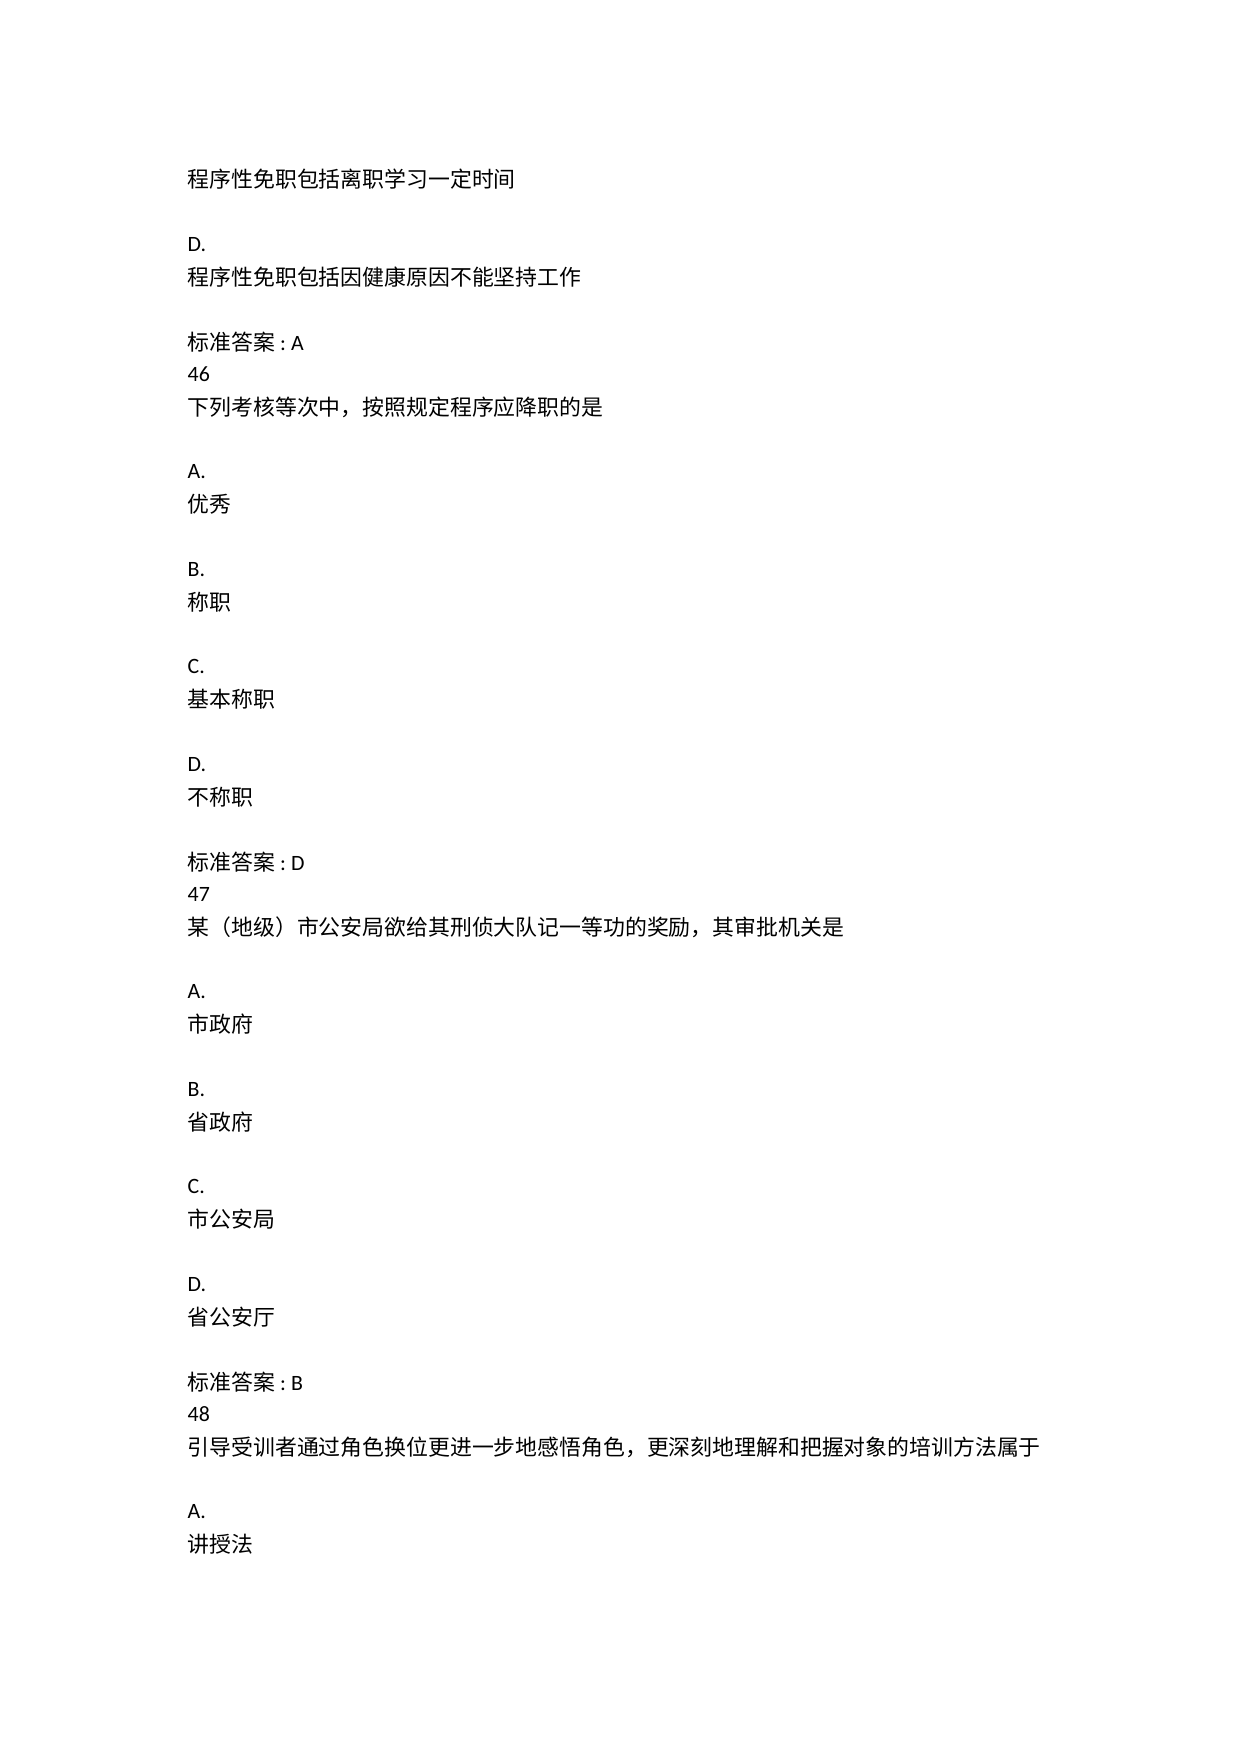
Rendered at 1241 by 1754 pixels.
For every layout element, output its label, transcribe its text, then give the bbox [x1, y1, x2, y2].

text A. [187, 454, 1053, 487]
text 48 [187, 1397, 1053, 1429]
text 程序性免职包括离职学习一定时间 [187, 162, 1053, 194]
text D. [187, 747, 1053, 779]
text D. [187, 1267, 1053, 1299]
text 省公安厅 [187, 1299, 1053, 1332]
text B. [187, 1072, 1053, 1104]
text 标准答案 : A [187, 324, 1053, 357]
text 省政府 [187, 1104, 1053, 1137]
text 46 [187, 357, 1053, 389]
text A. [187, 974, 1053, 1007]
text 基本称职 [187, 682, 1053, 714]
text 标准答案 : B [187, 1364, 1053, 1397]
text 市公安局 [187, 1202, 1053, 1234]
text 47 [187, 877, 1053, 909]
text C. [187, 1169, 1053, 1202]
text 某（地级）市公安局欲给其刑侦大队记一等功的奖励，其审批机关是 [187, 909, 1053, 942]
text C. [187, 649, 1053, 682]
text 称职 [187, 584, 1053, 617]
text 优秀 [187, 487, 1053, 519]
text A. [187, 1494, 1053, 1527]
text 标准答案 : D [187, 844, 1053, 877]
text 不称职 [187, 779, 1053, 812]
text 讲授法 [187, 1527, 1053, 1559]
text 下列考核等次中，按照规定程序应降职的是 [187, 389, 1053, 422]
text B. [187, 552, 1053, 584]
text D. [187, 227, 1053, 259]
text 程序性免职包括因健康原因不能坚持工作 [187, 259, 1053, 292]
text 市政府 [187, 1007, 1053, 1039]
text 引导受训者通过角色换位更进一步地感悟角色，更深刻地理解和把握对象的培训方法属于 [187, 1429, 1053, 1462]
